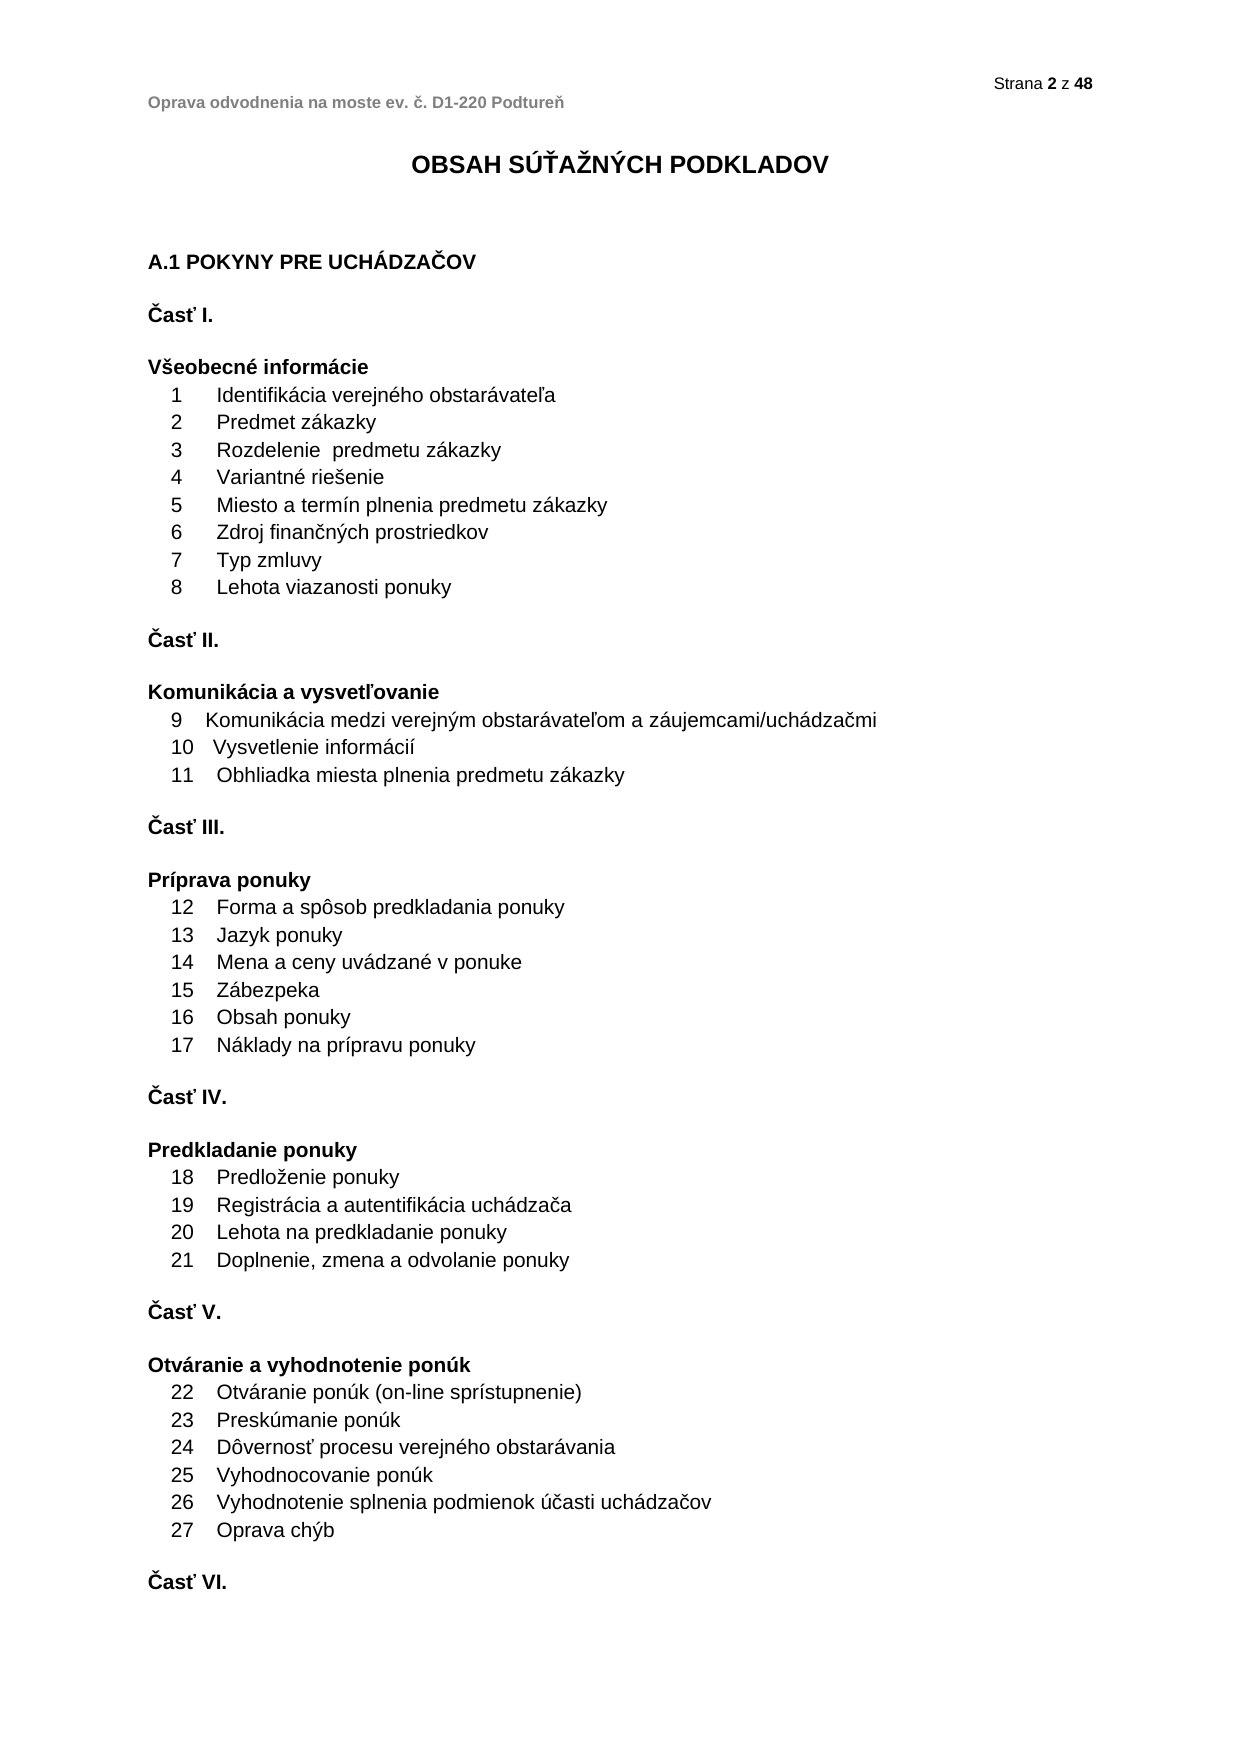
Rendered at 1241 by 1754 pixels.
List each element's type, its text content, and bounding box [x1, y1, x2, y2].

text Obsah súťažných podkladov [148, 150, 1093, 179]
text 6 Zdroj finančných prostriedkov [171, 520, 1093, 544]
text Časť II. [148, 628, 1093, 652]
text 11 Obhliadka miesta plnenia predmetu zákazky [171, 763, 1093, 787]
text 9 Komunikácia medzi verejným obstarávateľom a záujemcami/uchádzačmi [171, 708, 1093, 732]
text 22 Otváranie ponúk (on-line sprístupnenie) [171, 1380, 1093, 1404]
text 21 Doplnenie, zmena a odvolanie ponuky [171, 1248, 1093, 1272]
text Časť III. [148, 815, 1093, 839]
text Časť VI. [148, 1570, 1093, 1594]
text Predkladanie ponuky [148, 1138, 1093, 1162]
text 25 Vyhodnocovanie ponúk [171, 1463, 1093, 1487]
text 8 Lehota viazanosti ponuky [171, 575, 1093, 599]
text 14 Mena a ceny uvádzané v ponuke [171, 950, 1093, 974]
text 16 Obsah ponuky [171, 1005, 1093, 1029]
text Časť IV. [148, 1085, 1093, 1109]
text 27 Oprava chýb [171, 1518, 1093, 1542]
text Všeobecné informácie [148, 355, 1093, 379]
text 10 Vysvetlenie informácií [171, 735, 1093, 759]
text A.1 POKYNY PRE UCHÁDZAČOV [148, 250, 1093, 274]
text Časť I. [148, 303, 1093, 327]
text 12 Forma a spôsob predkladania ponuky [171, 895, 1093, 919]
text 5 Miesto a termín plnenia predmetu zákazky [171, 493, 1093, 517]
text Príprava ponuky [148, 868, 1093, 892]
text Otváranie a vyhodnotenie ponúk [148, 1353, 1093, 1377]
text Komunikácia a vysvetľovanie [148, 680, 1093, 704]
text 15 Zábezpeka [171, 978, 1093, 1002]
text 20 Lehota na predkladanie ponuky [171, 1220, 1093, 1244]
text 18 Predloženie ponuky [171, 1165, 1093, 1189]
text 4 Variantné riešenie [171, 465, 1093, 489]
text 3 Rozdelenie predmetu zákazky [171, 438, 1093, 462]
text Časť V. [148, 1300, 1093, 1324]
text 23 Preskúmanie ponúk [171, 1408, 1093, 1432]
text 19 Registrácia a autentifikácia uchádzača [171, 1193, 1093, 1217]
text 2 Predmet zákazky [171, 410, 1093, 434]
text 24 Dôvernosť procesu verejného obstarávania [171, 1435, 1093, 1459]
text 26 Vyhodnotenie splnenia podmienok účasti uchádzačov [171, 1490, 1093, 1514]
text 13 Jazyk ponuky [171, 923, 1093, 947]
text 7 Typ zmluvy [171, 548, 1093, 572]
text 1 Identifikácia verejného obstarávateľa [171, 383, 1093, 407]
text 17 Náklady na prípravu ponuky [171, 1033, 1093, 1057]
